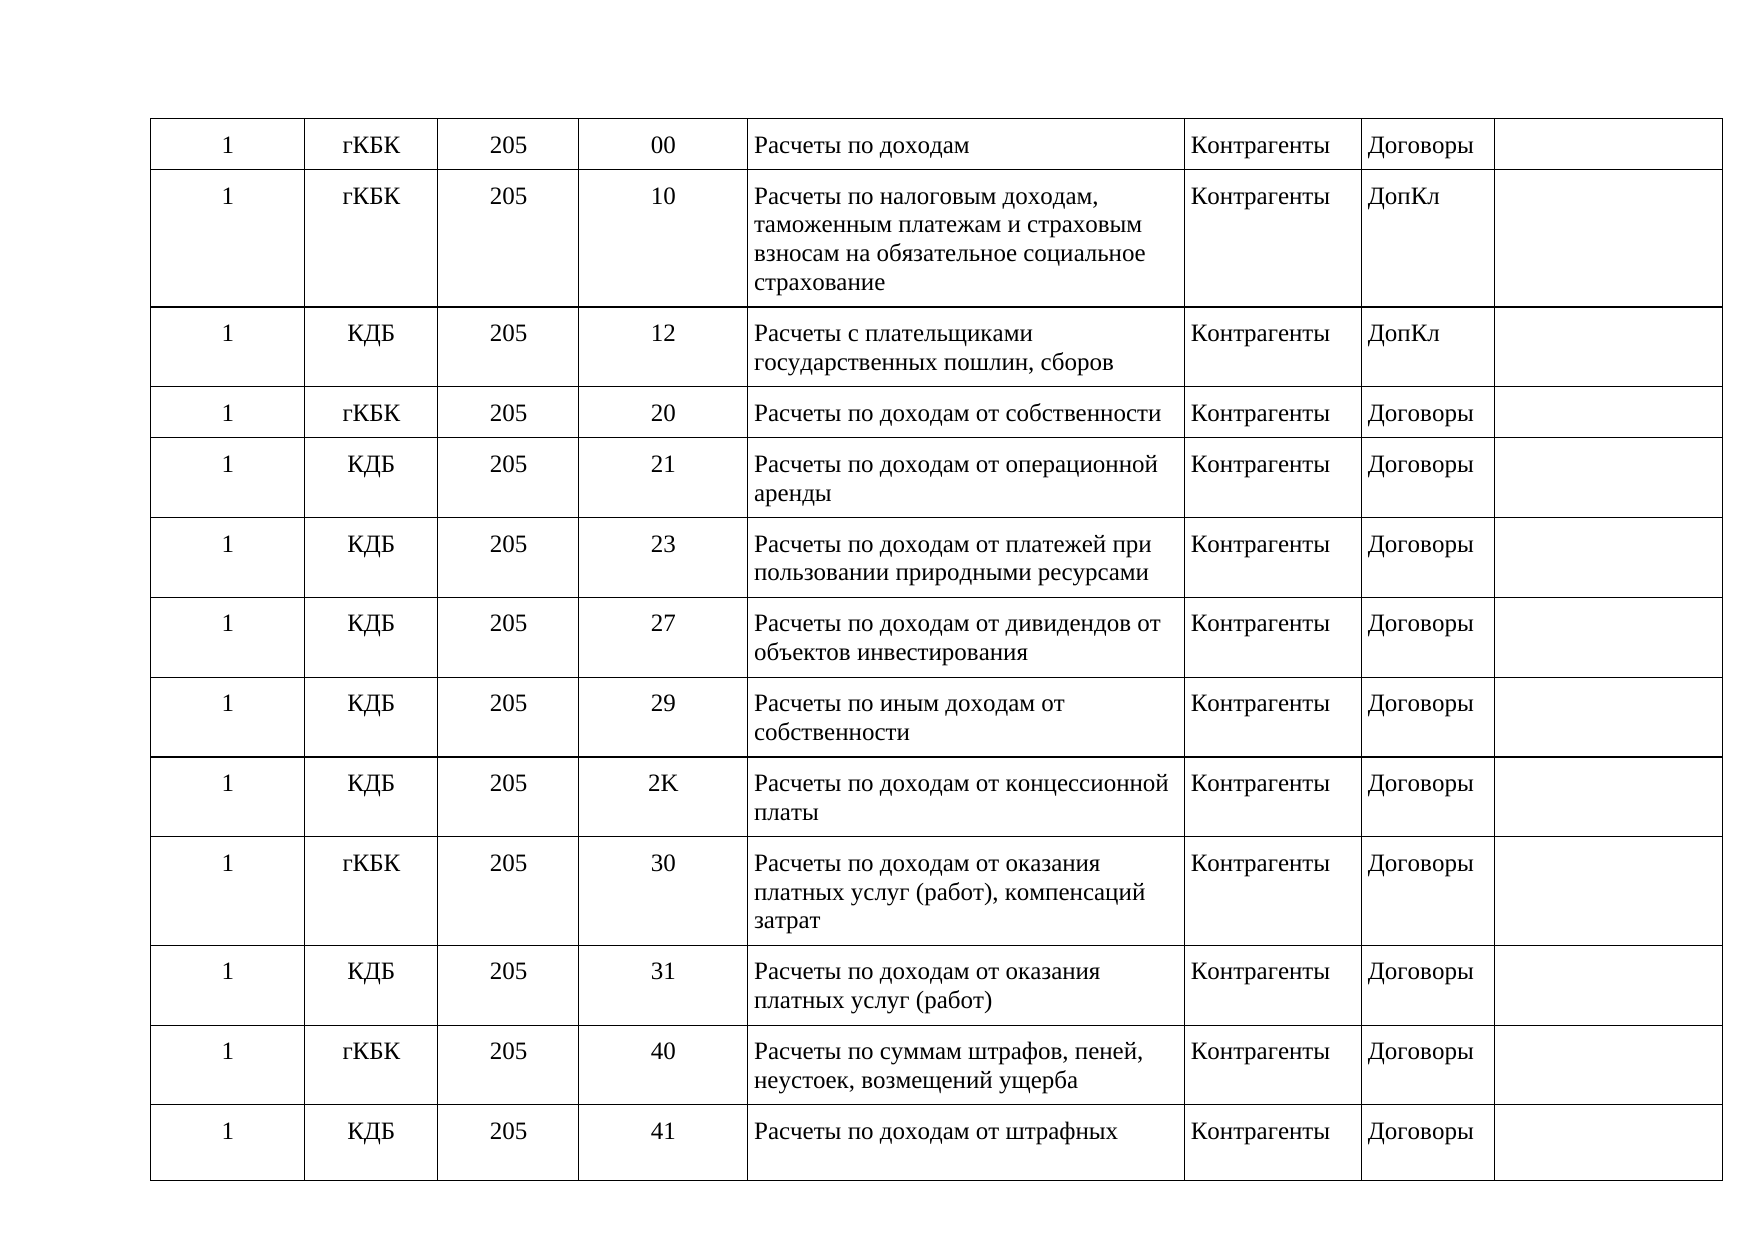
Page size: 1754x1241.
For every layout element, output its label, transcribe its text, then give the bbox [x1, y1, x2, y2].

table_cell Контрагенты [1185, 119, 1361, 169]
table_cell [748, 1105, 1184, 1180]
table_cell Контрагенты [1185, 946, 1361, 1024]
table_cell Расчеты по доходам [748, 119, 1184, 169]
table_cell [1495, 308, 1722, 386]
table_cell [1495, 518, 1722, 597]
table_cell ДопКл [1362, 308, 1494, 386]
table_cell 1 [151, 598, 304, 677]
table_cell 00 [579, 119, 747, 169]
table_cell 205 [438, 170, 578, 306]
table_cell 205 [438, 946, 578, 1024]
table_cell 205 [438, 678, 578, 756]
table_cell ДопКл [1362, 170, 1494, 306]
table_cell 205 [438, 598, 578, 677]
table_cell [1495, 387, 1722, 437]
table_cell Контрагенты [1185, 758, 1361, 836]
table_cell 29 [579, 678, 747, 756]
table_cell 205 [438, 837, 578, 945]
table_cell 205 [438, 438, 578, 517]
table_cell [1495, 946, 1722, 1024]
table_cell [1495, 119, 1722, 169]
table_cell Расчеты по налоговым доходам, таможенным платежам и страховым взносам на обязательное социальное страхование [748, 170, 1184, 306]
table_cell [1495, 837, 1722, 945]
table_cell 1 [151, 837, 304, 945]
table_cell Контрагенты [1185, 598, 1361, 677]
table_cell гКБК [305, 387, 437, 437]
table_cell 205 [438, 387, 578, 437]
table_cell 21 [579, 438, 747, 517]
table_cell [1495, 170, 1722, 306]
table_cell Контрагенты [1185, 678, 1361, 756]
table_cell Договоры [1362, 598, 1494, 677]
table_cell [1495, 758, 1722, 836]
table_cell 1 [151, 1105, 304, 1180]
table_cell [1495, 1105, 1722, 1180]
table_cell 1 [151, 758, 304, 836]
table_cell 205 [438, 1026, 578, 1104]
table_cell Договоры [1362, 1105, 1494, 1180]
table_cell 205 [438, 758, 578, 836]
table_cell 1 [151, 946, 304, 1024]
table_cell Расчеты по суммам штрафов, пеней, неустоек, возмещений ущерба [748, 1026, 1184, 1104]
table_cell КДБ [305, 946, 437, 1024]
table_cell КДБ [305, 758, 437, 836]
table_cell 40 [579, 1026, 747, 1104]
table_cell 10 [579, 170, 747, 306]
table_cell Договоры [1362, 518, 1494, 597]
table_cell гКБК [305, 1026, 437, 1104]
table_cell Договоры [1362, 387, 1494, 437]
table_cell Расчеты по доходам от оказания платных услуг (работ) [748, 946, 1184, 1024]
table_cell Договоры [1362, 946, 1494, 1024]
table_cell КДБ [305, 438, 437, 517]
table_cell 1 [151, 170, 304, 306]
table_cell 31 [579, 946, 747, 1024]
table_cell Расчеты по иным доходам от собственности [748, 678, 1184, 756]
table_cell Расчеты с плательщиками государственных пошлин, сборов [748, 308, 1184, 386]
table_cell гКБК [305, 119, 437, 169]
table_cell Расчеты по доходам от операционной аренды [748, 438, 1184, 517]
table_cell 1 [151, 518, 304, 597]
table_cell КДБ [305, 518, 437, 597]
table_cell Расчеты по доходам от платежей при пользовании природными ресурсами [748, 518, 1184, 597]
table_cell Контрагенты [1185, 308, 1361, 386]
table_cell Расчеты по доходам от собственности [748, 387, 1184, 437]
table_cell Договоры [1362, 678, 1494, 756]
table_cell Договоры [1362, 837, 1494, 945]
table_cell 205 [438, 1105, 578, 1180]
table_cell [1495, 1026, 1722, 1104]
table_cell КДБ [305, 1105, 437, 1180]
table_cell гКБК [305, 170, 437, 306]
table_cell Расчеты по доходам от концессионной платы [748, 758, 1184, 836]
table_cell Контрагенты [1185, 387, 1361, 437]
table_cell КДБ [305, 308, 437, 386]
table_cell 30 [579, 837, 747, 945]
table_cell Контрагенты [1185, 438, 1361, 517]
table_cell Расчеты по доходам от дивидендов от объектов инвестирования [748, 598, 1184, 677]
table_cell 205 [438, 308, 578, 386]
table_cell 2K [579, 758, 747, 836]
table_cell Контрагенты [1185, 1105, 1361, 1180]
table_cell [1495, 438, 1722, 517]
table_cell 27 [579, 598, 747, 677]
table_cell Контрагенты [1185, 837, 1361, 945]
table_cell КДБ [305, 598, 437, 677]
table_cell 20 [579, 387, 747, 437]
table_cell 1 [151, 308, 304, 386]
table_cell 1 [151, 119, 304, 169]
table_cell Договоры [1362, 758, 1494, 836]
table_cell гКБК [305, 837, 437, 945]
table_cell 23 [579, 518, 747, 597]
table_cell 205 [438, 119, 578, 169]
table_cell 12 [579, 308, 747, 386]
table_cell КДБ [305, 678, 437, 756]
table_cell 205 [438, 518, 578, 597]
table_cell 1 [151, 387, 304, 437]
table_cell [1495, 598, 1722, 677]
table_cell Договоры [1362, 1026, 1494, 1104]
table_cell 1 [151, 1026, 304, 1104]
table_cell 1 [151, 438, 304, 517]
table_cell Расчеты по доходам от оказания платных услуг (работ), компенсаций затрат [748, 837, 1184, 945]
table_cell Контрагенты [1185, 1026, 1361, 1104]
table_cell 41 [579, 1105, 747, 1180]
table_cell 1 [151, 678, 304, 756]
table_cell Договоры [1362, 438, 1494, 517]
table_cell Контрагенты [1185, 170, 1361, 306]
table_cell Договоры [1362, 119, 1494, 169]
table_cell [1495, 678, 1722, 756]
table_cell Контрагенты [1185, 518, 1361, 597]
